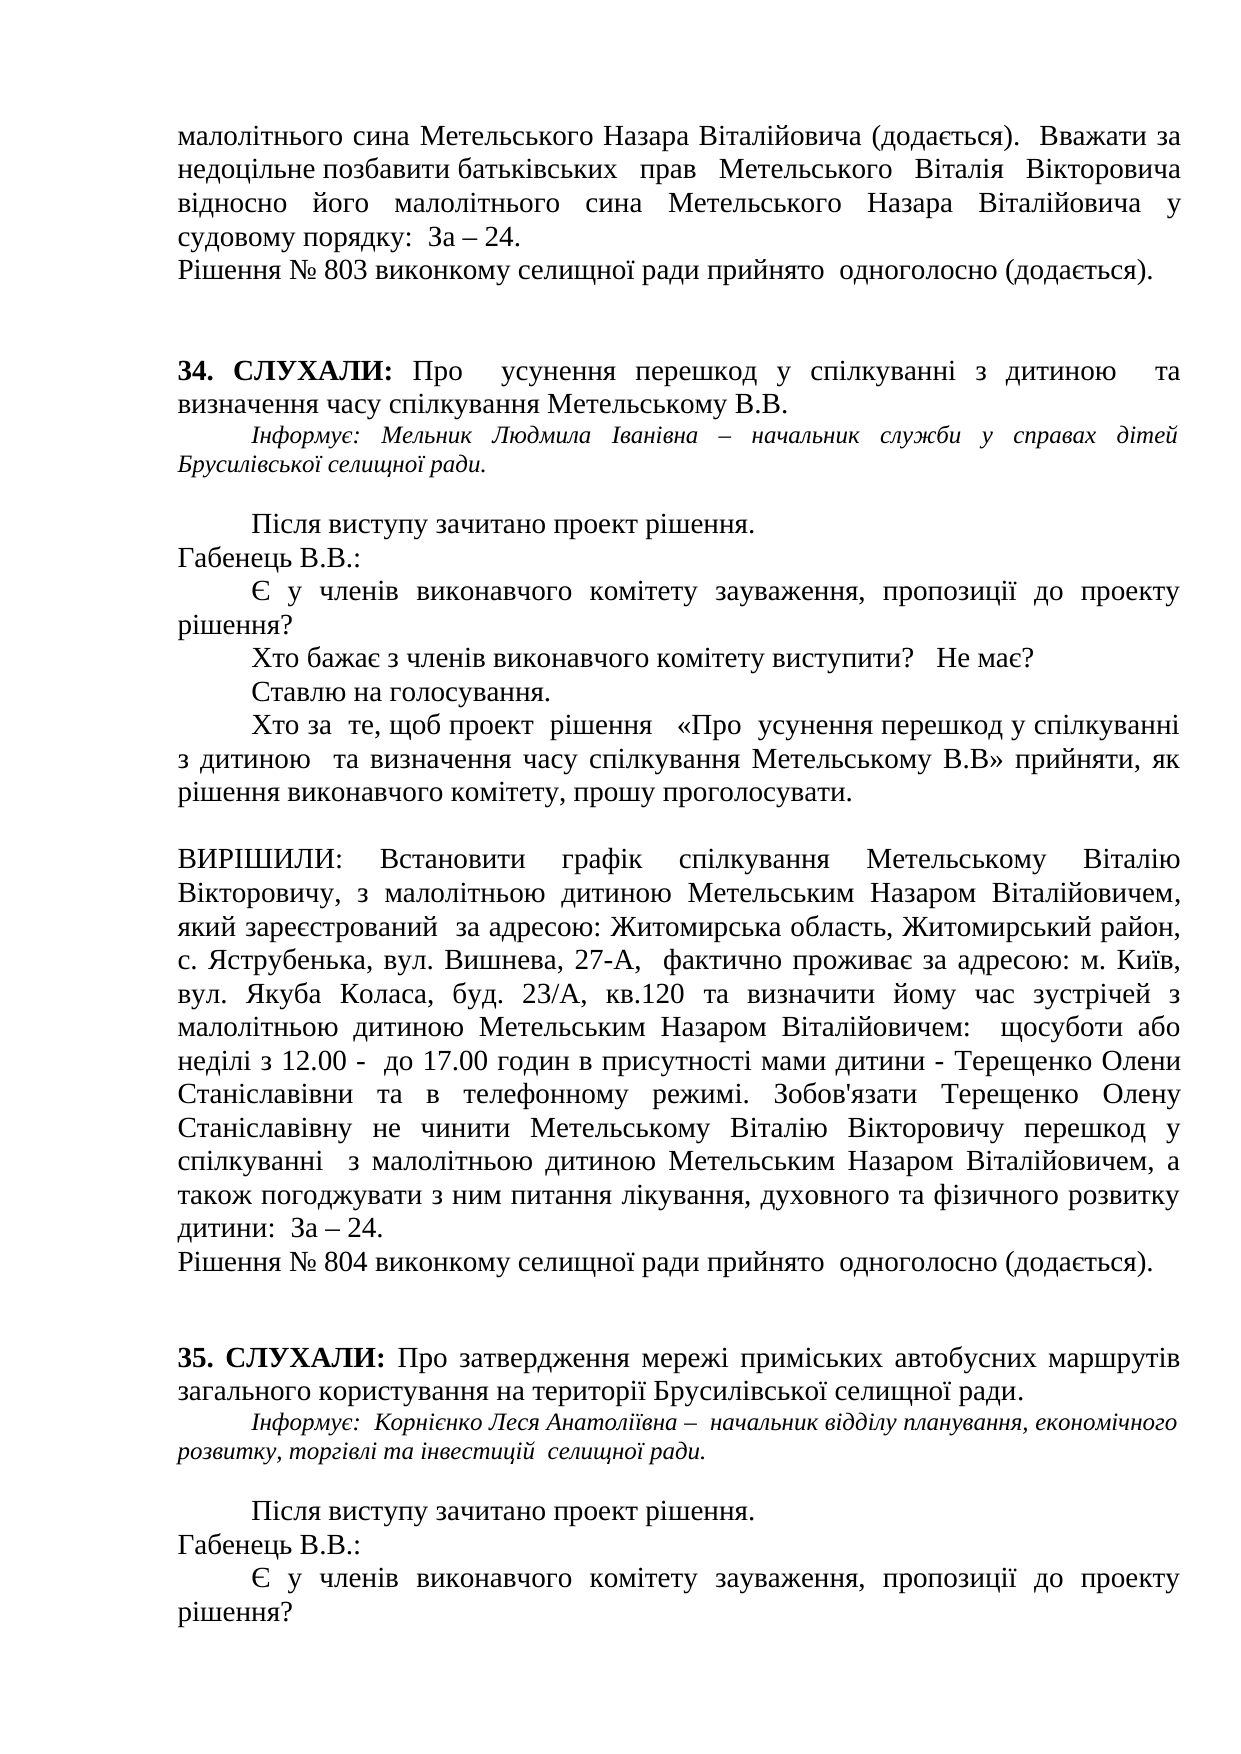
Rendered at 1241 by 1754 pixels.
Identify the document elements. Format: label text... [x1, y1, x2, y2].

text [177, 118, 1181, 252]
text Інформує: Мельник Людмила Іванівна – начальник служби у справах дітей Брусилівської селищної ради. [177, 420, 1181, 477]
text Хто за те, щоб проект рішення «Про усунення перешкод у спілкуванні з дитиною та визначення часу спілкування Метельському В.В» прийняти, як рішення виконавчого комітету, прошу проголосувати. [177, 707, 1181, 808]
text Хто бажає з членів виконавчого комітету виступити? Не має? [177, 640, 1181, 674]
text Рішення № 804 виконкому селищної ради прийнято одноголосно (додається). [177, 1244, 1181, 1278]
text Є у членів виконавчого комітету зауваження, пропозиції до проекту рішення? [177, 573, 1181, 640]
text Після виступу зачитано проект рішення. [177, 506, 1181, 540]
text Інформує: Корнієнко Леся Анатоліївна – начальник відділу планування, економічного розвитку, торгівлі та інвестицій селищної ради. [177, 1407, 1181, 1464]
text 35. СЛУХАЛИ: Про затвердження мережі приміських автобусних маршрутів загального користування на території Брусилівської селищної ради. [177, 1340, 1181, 1407]
text Рішення № 803 виконкому селищної ради прийнято одноголосно (додається). [177, 252, 1181, 286]
text Габенець В.В.: [177, 540, 1181, 573]
text ВИРІШИЛИ: Встановити графік спілкування Метельському Віталію Вікторовичу, з малолітньою дитиною Метельським Назаром Віталійовичем, який зареєстрований за адресою: Житомирська область, Житомирський район, с. Яструбенька, вул. Вишнева, 27-А, фактично проживає за адресою: м. Київ, вул. Якуба Коласа, буд. 23/А, кв.120 та визначити йому час зустрічей з малолітньою дитиною Метельським Назаром Віталійовичем: щосуботи або неділі з 12.00 - до 17.00 годин в присутності мами дитини - Терещенко Олени Станіславівни та в телефонному режимі. Зобов'язати Терещенко Олену Станіславівну не чинити Метельському Віталію Вікторовичу перешкод у спілкуванні з малолітньою дитиною Метельським Назаром Віталійовичем, а також погоджувати з ним питання лікування, духовного та фізичного розвитку дитини: За – 24. [177, 842, 1181, 1244]
text Ставлю на голосування. [177, 674, 1181, 707]
text Після виступу зачитано проект рішення. [177, 1493, 1181, 1527]
text Габенець В.В.: [177, 1527, 1181, 1560]
text 34. СЛУХАЛИ: Про усунення перешкод у спілкуванні з дитиною та визначення часу спілкування Метельському В.В. [177, 353, 1181, 420]
text Є у членів виконавчого комітету зауваження, пропозиції до проекту рішення? [177, 1560, 1181, 1627]
